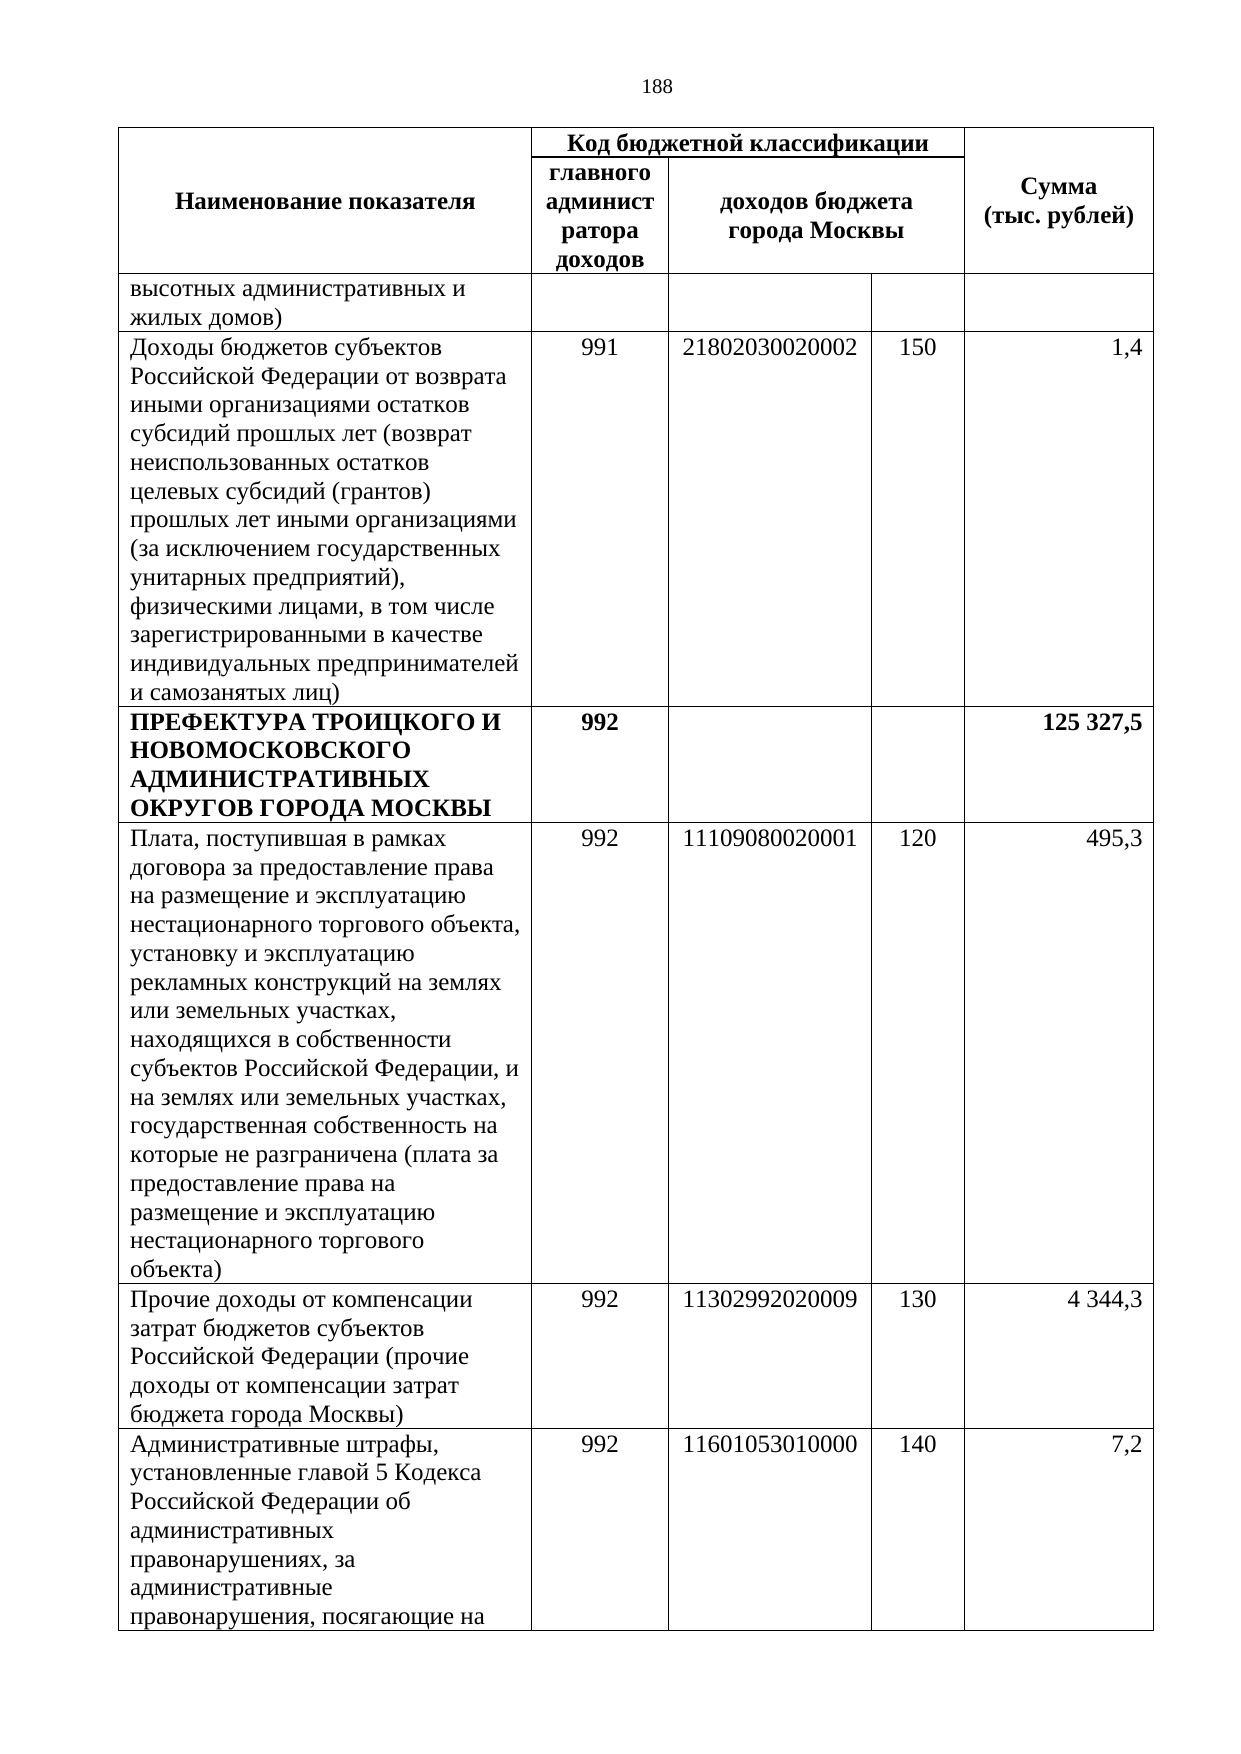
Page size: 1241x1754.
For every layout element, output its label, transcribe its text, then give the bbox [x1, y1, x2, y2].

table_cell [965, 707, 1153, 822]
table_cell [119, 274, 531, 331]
table_header Сумма (тыс. рублей) [965, 128, 1153, 272]
table_cell доходов бюджета города Москвы [669, 158, 964, 272]
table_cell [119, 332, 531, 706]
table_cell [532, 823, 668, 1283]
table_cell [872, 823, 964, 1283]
table_cell главного администратора доходов [532, 158, 668, 272]
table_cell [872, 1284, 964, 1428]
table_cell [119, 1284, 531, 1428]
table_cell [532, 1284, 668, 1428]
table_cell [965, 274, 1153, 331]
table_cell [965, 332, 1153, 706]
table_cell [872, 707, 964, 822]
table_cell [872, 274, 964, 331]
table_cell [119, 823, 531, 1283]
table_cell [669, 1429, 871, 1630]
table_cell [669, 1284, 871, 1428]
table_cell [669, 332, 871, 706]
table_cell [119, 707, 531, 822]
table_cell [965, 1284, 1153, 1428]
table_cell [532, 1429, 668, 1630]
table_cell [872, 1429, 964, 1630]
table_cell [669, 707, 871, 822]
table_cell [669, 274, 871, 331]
table_header Наименование показателя [119, 128, 531, 272]
table_header Код бюджетной классификации [532, 128, 964, 156]
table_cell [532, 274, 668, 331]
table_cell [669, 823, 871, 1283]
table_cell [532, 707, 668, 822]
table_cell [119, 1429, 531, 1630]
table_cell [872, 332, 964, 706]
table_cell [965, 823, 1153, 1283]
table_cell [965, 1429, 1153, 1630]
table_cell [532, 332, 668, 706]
